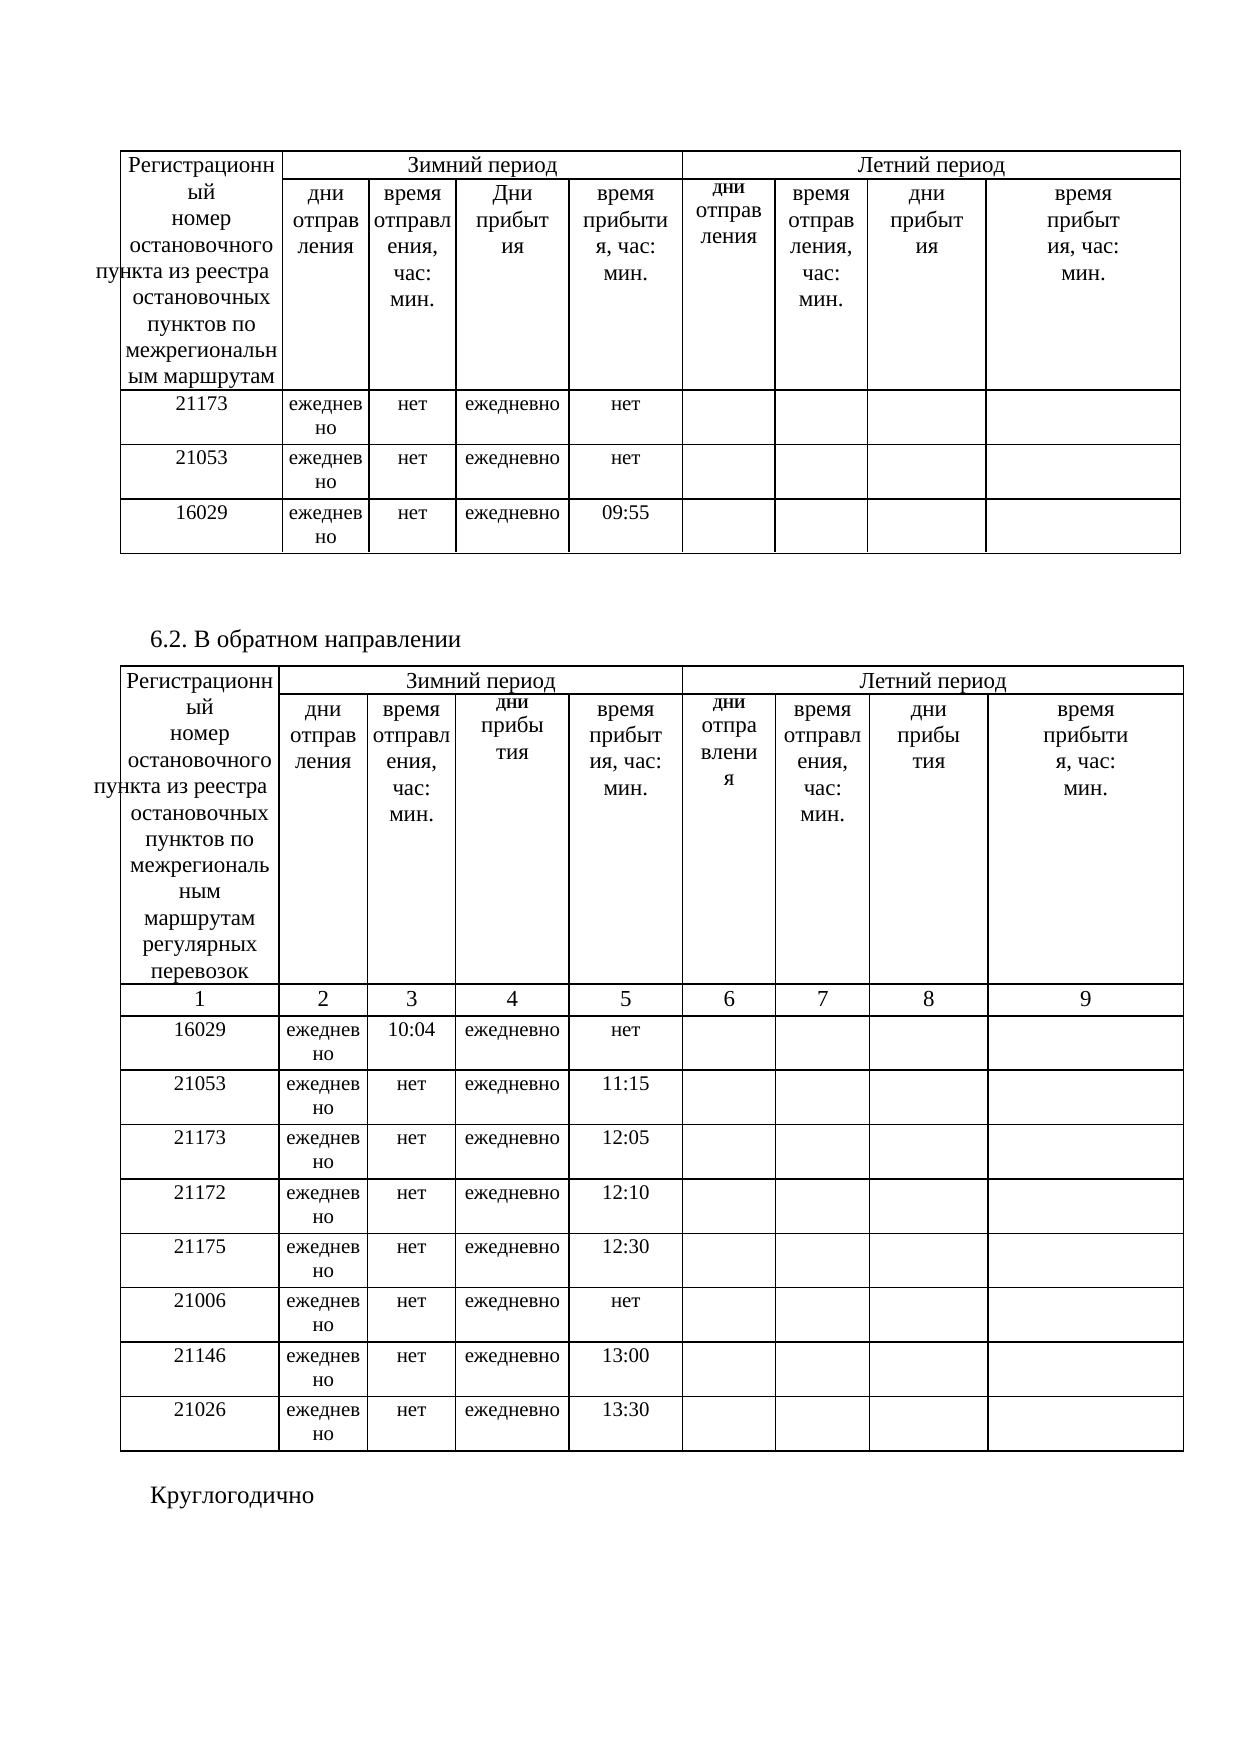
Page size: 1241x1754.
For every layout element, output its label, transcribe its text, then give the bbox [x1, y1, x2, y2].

table_cell ежедневно [283, 445, 368, 498]
table_cell 21053 [121, 1071, 278, 1124]
table_cell [776, 1180, 869, 1232]
table_cell ДНИ отпра влени я [683, 695, 775, 983]
table_cell 3 [368, 985, 455, 1015]
table_cell [870, 1180, 987, 1232]
table_cell [776, 1343, 869, 1396]
table_cell ежедневно [457, 500, 568, 552]
table_cell [987, 500, 1180, 552]
table_cell время отправл ения, час: мин. [370, 180, 455, 389]
table_cell 12:30 [570, 1234, 682, 1287]
table_cell ежедневно [456, 1343, 568, 1396]
table_cell ДНИ отправ ления [683, 180, 774, 389]
table_cell [868, 445, 985, 498]
table_cell [683, 1071, 775, 1124]
table_cell ежедневно [456, 1017, 568, 1069]
table_cell [776, 1397, 869, 1450]
table_cell 12:10 [570, 1180, 682, 1232]
table_cell ежедневно [280, 1343, 367, 1396]
table_cell дни прибыт ия [868, 180, 985, 389]
table_cell 09:55 [570, 500, 682, 552]
table_cell нет [368, 1288, 455, 1341]
table_cell 1 [121, 985, 278, 1015]
table_cell ежедневно [280, 1234, 367, 1287]
table_cell 21053 [121, 445, 282, 498]
table_cell [868, 500, 985, 552]
table_cell время отправ ления, час: мин. [776, 180, 867, 389]
table_cell [989, 1397, 1183, 1450]
table_cell ежедневно [283, 500, 368, 552]
table_cell ежедневно [280, 1288, 367, 1341]
table_cell [987, 445, 1180, 498]
table_cell 11:15 [570, 1071, 682, 1124]
table_cell дни отправ ления [283, 180, 368, 389]
table_cell ежедневно [456, 1397, 568, 1450]
table_cell время прибыт ия, час: мин. [987, 180, 1180, 389]
table_cell [868, 391, 985, 444]
table_cell ежедневно [456, 1288, 568, 1341]
table_cell время прибыти я, час: мин. [989, 695, 1183, 983]
table_cell [870, 1071, 987, 1124]
table_cell время отправл ения, час: мин. [776, 695, 869, 983]
table_cell 7 [776, 985, 869, 1015]
table_cell ежедневно [457, 391, 568, 444]
table_cell [683, 445, 774, 498]
table_cell нет [570, 391, 682, 444]
table_cell нет [570, 1017, 682, 1069]
table_header Регистрационный номер остановочного пункта из реестра остановочных пунктов по межрегиональным маршрутам регулярных перевозок [121, 667, 278, 983]
table_cell [683, 391, 774, 444]
table_header Летний период [683, 667, 1183, 693]
table_cell 12:05 [570, 1125, 682, 1178]
table_cell [776, 1234, 869, 1287]
table_cell 21146 [121, 1343, 278, 1396]
table_cell [683, 1397, 775, 1450]
table_cell нет [368, 1071, 455, 1124]
table_cell ежедневно [280, 1397, 367, 1450]
table_cell ежедневно [280, 1017, 367, 1069]
table_cell [870, 1125, 987, 1178]
table_cell 21172 [121, 1180, 278, 1232]
text Круглогодично [150, 1480, 1090, 1509]
table_cell время прибыт ия, час: мин. [570, 695, 682, 983]
table_cell 21006 [121, 1288, 278, 1341]
table_cell ежедневно [280, 1071, 367, 1124]
table_header Зимний период [280, 667, 682, 693]
table_cell 13:00 [570, 1343, 682, 1396]
table_cell [683, 1288, 775, 1341]
table_cell нет [368, 1397, 455, 1450]
table_cell время прибыти я, час: мин. [570, 180, 682, 389]
table_cell [870, 1288, 987, 1341]
table_cell ежедневно [456, 1180, 568, 1232]
table_cell [870, 1017, 987, 1069]
table_cell [989, 1125, 1183, 1178]
table_cell [989, 1180, 1183, 1232]
table_cell 8 [870, 985, 987, 1015]
table_cell [683, 1343, 775, 1396]
table_cell ежедневно [280, 1125, 367, 1178]
table_cell 16029 [121, 500, 282, 552]
table_cell [683, 1180, 775, 1232]
table_cell [776, 445, 867, 498]
table_cell 2 [280, 985, 367, 1015]
table_cell [987, 391, 1180, 444]
table_cell нет [368, 1343, 455, 1396]
table_cell дни отправ ления [280, 695, 367, 983]
table_cell [870, 1343, 987, 1396]
table_cell [776, 1125, 869, 1178]
table_cell дни прибы тия [870, 695, 987, 983]
table_cell [776, 1071, 869, 1124]
table_cell [683, 1125, 775, 1178]
table_header Летний период [683, 152, 1180, 178]
table_cell ежедневно [457, 445, 568, 498]
table_cell нет [368, 1180, 455, 1232]
table_cell 9 [989, 985, 1183, 1015]
table_cell ежедневно [456, 1125, 568, 1178]
table_cell [989, 1343, 1183, 1396]
table_cell [870, 1234, 987, 1287]
table_cell 6 [683, 985, 775, 1015]
table_cell [989, 1017, 1183, 1069]
table_cell 5 [570, 985, 682, 1015]
text 6.2. В обратном направлении [150, 624, 1090, 653]
table_cell [776, 1288, 869, 1341]
table_cell 4 [456, 985, 568, 1015]
table_cell ДНИ прибы тия [456, 695, 568, 983]
table_cell [870, 1397, 987, 1450]
table_cell 10:04 [368, 1017, 455, 1069]
table_cell нет [570, 1288, 682, 1341]
table_cell [776, 500, 867, 552]
table_cell [989, 1288, 1183, 1341]
table_cell нет [370, 500, 455, 552]
table_cell время отправл ения, час: мин. [368, 695, 455, 983]
table_cell 13:30 [570, 1397, 682, 1450]
table_cell [683, 500, 774, 552]
table_cell 21026 [121, 1397, 278, 1450]
table_cell ежедневно [456, 1234, 568, 1287]
table_cell ежедневно [280, 1180, 367, 1232]
table_cell нет [370, 445, 455, 498]
table_cell [776, 1017, 869, 1069]
table_cell [989, 1234, 1183, 1287]
table_cell нет [368, 1234, 455, 1287]
table_cell нет [570, 445, 682, 498]
table_cell нет [370, 391, 455, 444]
table_header Регистрационный номер остановочного пункта из реестра остановочных пунктов по межрегиональным маршрутам регулярных перевозок [121, 152, 282, 389]
table_cell 16029 [121, 1017, 278, 1069]
table_cell ежедневно [456, 1071, 568, 1124]
table_cell Дни прибыт ия [457, 180, 568, 389]
table_cell [683, 1017, 775, 1069]
table_cell [989, 1071, 1183, 1124]
table_cell [776, 391, 867, 444]
table_cell нет [368, 1125, 455, 1178]
table_cell ежедневно [283, 391, 368, 444]
table_cell 21173 [121, 1125, 278, 1178]
table_cell [683, 1234, 775, 1287]
table_header Зимний период [283, 152, 682, 178]
table_cell 21175 [121, 1234, 278, 1287]
table_cell 21173 [121, 391, 282, 444]
